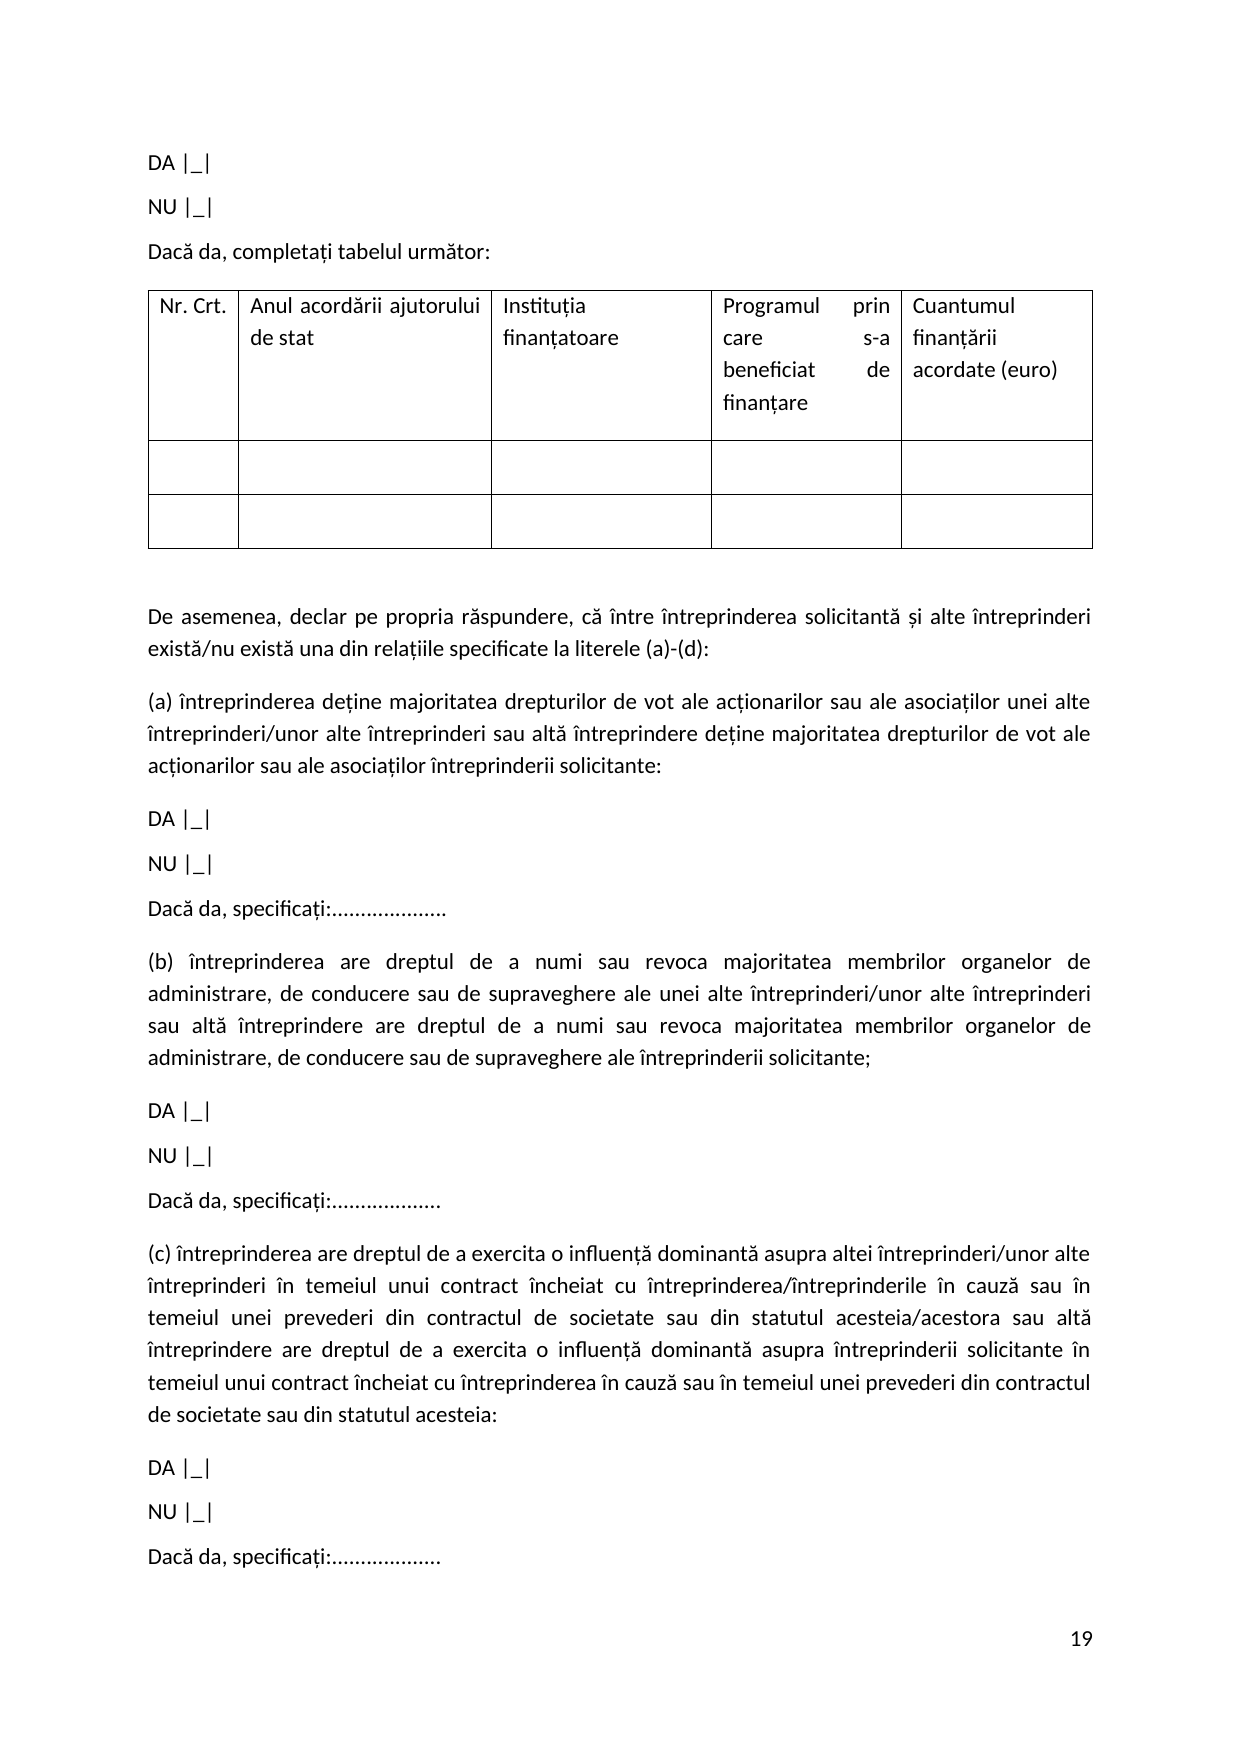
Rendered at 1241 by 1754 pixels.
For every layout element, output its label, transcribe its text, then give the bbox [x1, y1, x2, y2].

text (b) întreprinderea are dreptul de a numi sau revoca majoritatea membrilor organelor de administrare, de conducere sau de supraveghere ale unei alte întreprinderi/unor alte întreprinderi sau altă întreprindere are dreptul de a numi sau revoca majoritatea membrilor organelor de administrare, de conducere sau de supraveghere ale întreprinderii solicitante; [148, 947, 1093, 1071]
text DA |_| [148, 804, 1093, 832]
text DA |_| [148, 1096, 1093, 1124]
text DA |_| [148, 1453, 1093, 1481]
text (a) întreprinderea deține majoritatea drepturilor de vot ale acționarilor sau ale asociaților unei alte întreprinderi/unor alte întreprinderi sau altă întreprindere deține majoritatea drepturilor de vot ale acționarilor sau ale asociaților întreprinderii solicitante: [148, 687, 1093, 779]
table_header Programul prin care s-a beneficiat de finanțare [712, 291, 901, 440]
table_header Instituția finanțatoare [492, 291, 711, 440]
table_cell [712, 441, 901, 494]
table_cell [712, 495, 901, 548]
table_cell [149, 441, 238, 494]
table_cell [492, 441, 711, 494]
text DA |_| [148, 148, 1093, 176]
text NU |_| [148, 1497, 1093, 1526]
text Dacă da, completați tabelul următor: [148, 237, 1093, 265]
text NU |_| [148, 849, 1093, 877]
table_cell [149, 495, 238, 548]
text De asemenea, declar pe propria răspundere, că între întreprinderea solicitantă și alte întreprinderi există/nu există una din relațiile specificate la literele (a)-(d): [148, 602, 1093, 662]
text NU |_| [148, 1141, 1093, 1169]
table_header Anul acordării ajutorului de stat [239, 291, 491, 440]
text Dacă da, specificați:................... [148, 1542, 1093, 1570]
text Dacă da, specificați:.................... [148, 894, 1093, 922]
text (c) întreprinderea are dreptul de a exercita o influență dominantă asupra altei întreprinderi/unor alte întreprinderi în temeiul unui contract încheiat cu întreprinderea/întreprinderile în cauză sau în temeiul unei prevederi din contractul de societate sau din statutul acesteia/acestora sau altă întreprindere are dreptul de a exercita o influență dominantă asupra întreprinderii solicitante în temeiul unui contract încheiat cu întreprinderea în cauză sau în temeiul unei prevederi din contractul de societate sau din statutul acesteia: [148, 1239, 1093, 1428]
table_header Cuantumul finanțării acordate (euro) [902, 291, 1092, 440]
table_cell [492, 495, 711, 548]
table_cell [902, 441, 1092, 494]
table_cell [239, 441, 491, 494]
text NU |_| [148, 192, 1093, 220]
table_header Nr. Crt. [149, 291, 238, 440]
table_cell [902, 495, 1092, 548]
table_cell [239, 495, 491, 548]
text Dacă da, specificați:................... [148, 1186, 1093, 1214]
